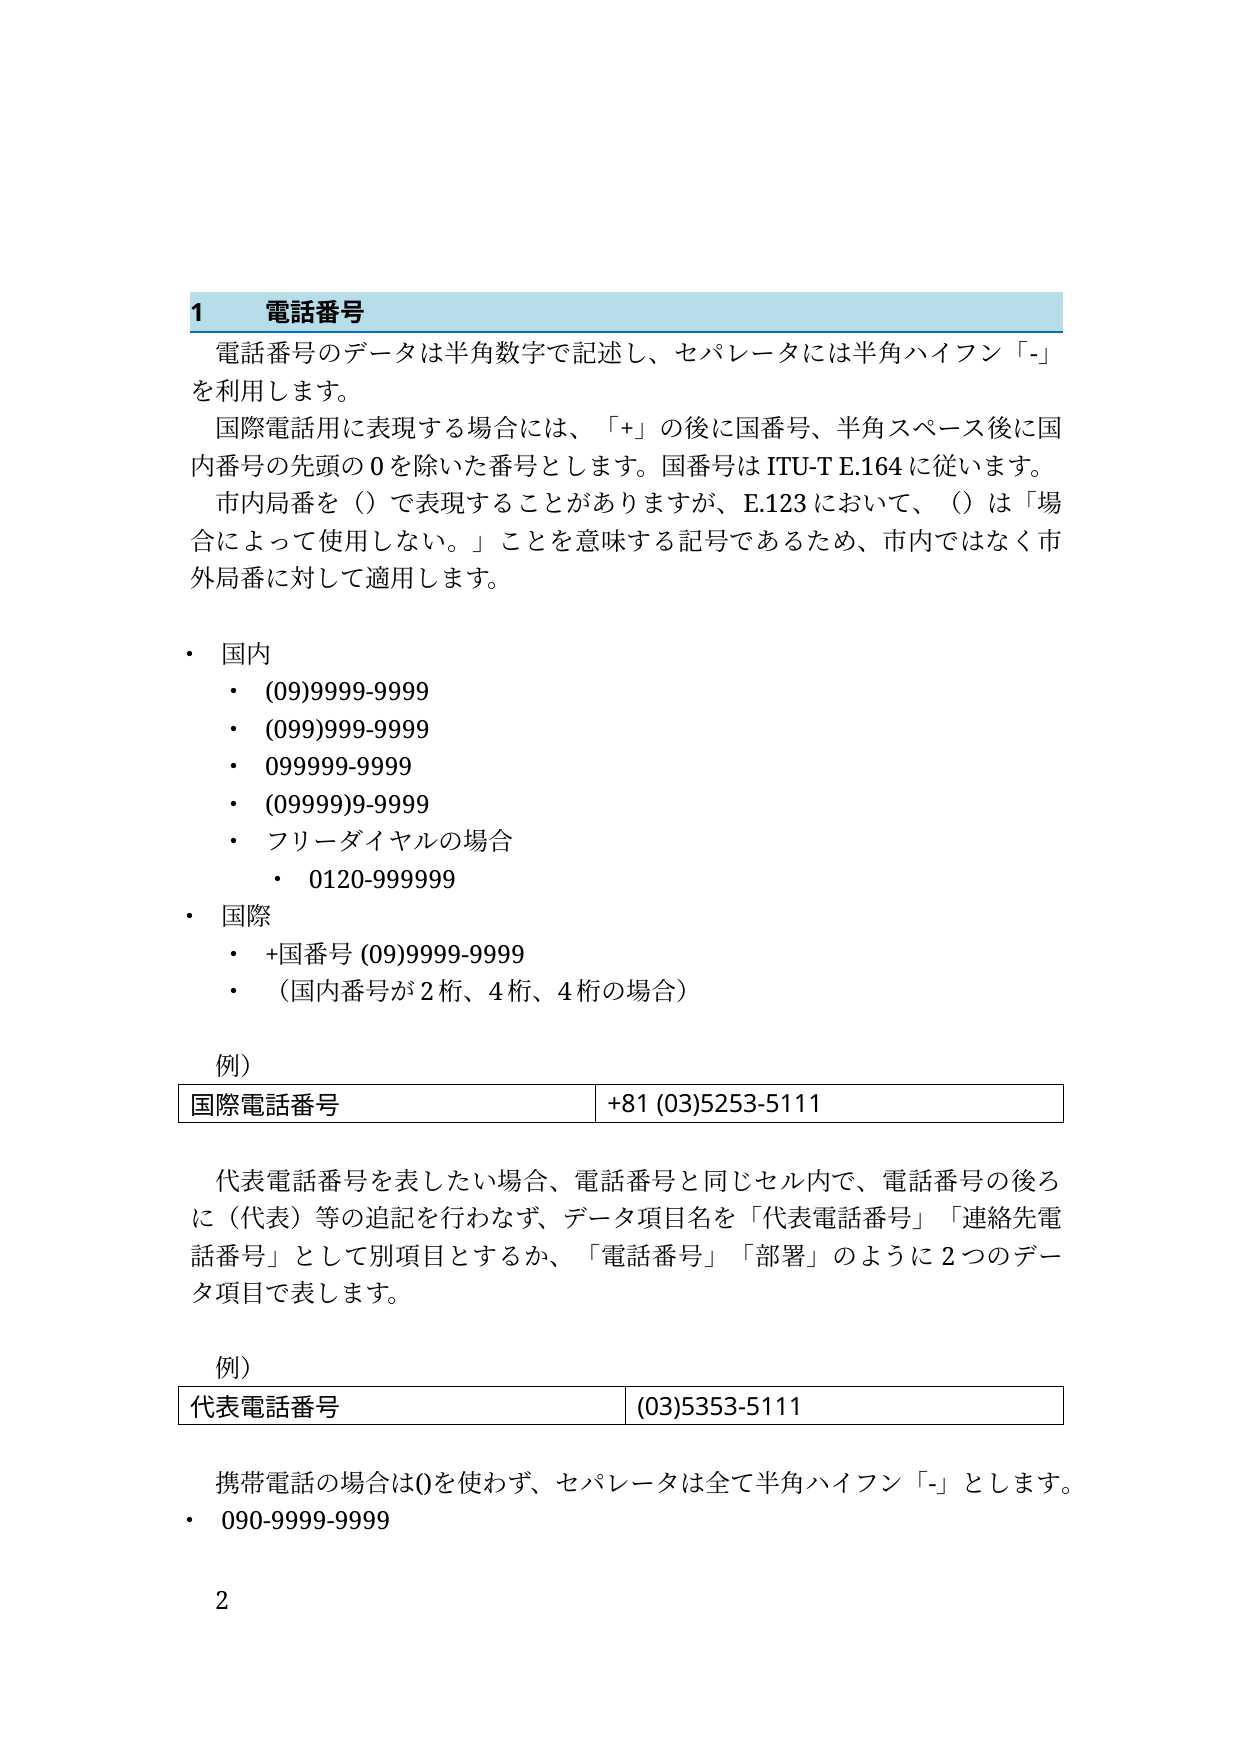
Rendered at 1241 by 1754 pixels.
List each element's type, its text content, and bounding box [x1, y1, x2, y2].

subtitle 電話番号 [190, 292, 1063, 331]
list 国際 [177, 896, 1063, 933]
text 例） [190, 1348, 1063, 1386]
list （国内番号が2桁、4桁、4桁の場合） [221, 971, 1063, 1008]
text 携帯電話の場合は()を使わず、セパレータは全て半角ハイフン「-」とします。 [190, 1463, 1063, 1500]
list (09999)9-9999 [221, 783, 1063, 821]
list 国内 [177, 633, 1063, 671]
table_header +81 (03)5253-5111 [596, 1085, 1063, 1122]
list +国番号 (09)9999-9999 [221, 933, 1063, 971]
list フリーダイヤルの場合 [221, 821, 1063, 858]
text 電話番号のデータは半角数字で記述し、セパレータには半角ハイフン「-」を利用します。 [190, 333, 1063, 408]
text 市内局番を（）で表現することがありますが、E.123において、（）は「場合によって使用しない。」ことを意味する記号であるため、市内ではなく市外局番に対して適用します。 [190, 483, 1063, 596]
table_header (03)5353-5111 [626, 1387, 1063, 1424]
table_header 代表電話番号 [179, 1387, 625, 1424]
list 090-9999-9999 [177, 1500, 1063, 1538]
text 国際電話用に表現する場合には、「+」の後に国番号、半角スペース後に国内番号の先頭の0を除いた番号とします。国番号はITU-T E.164に従います。 [190, 408, 1063, 483]
list 0120-999999 [265, 858, 1063, 896]
list 099999-9999 [221, 746, 1063, 783]
text 代表電話番号を表したい場合、電話番号と同じセル内で、電話番号の後ろに（代表）等の追記を行わなず、データ項目名を「代表電話番号」「連絡先電話番号」として別項目とするか、「電話番号」「部署」のように2つのデータ項目で表します。 [190, 1161, 1063, 1311]
text 例） [190, 1046, 1063, 1083]
table_header 国際電話番号 [179, 1085, 595, 1122]
list (099)999-9999 [221, 708, 1063, 746]
list (09)9999-9999 [221, 671, 1063, 708]
